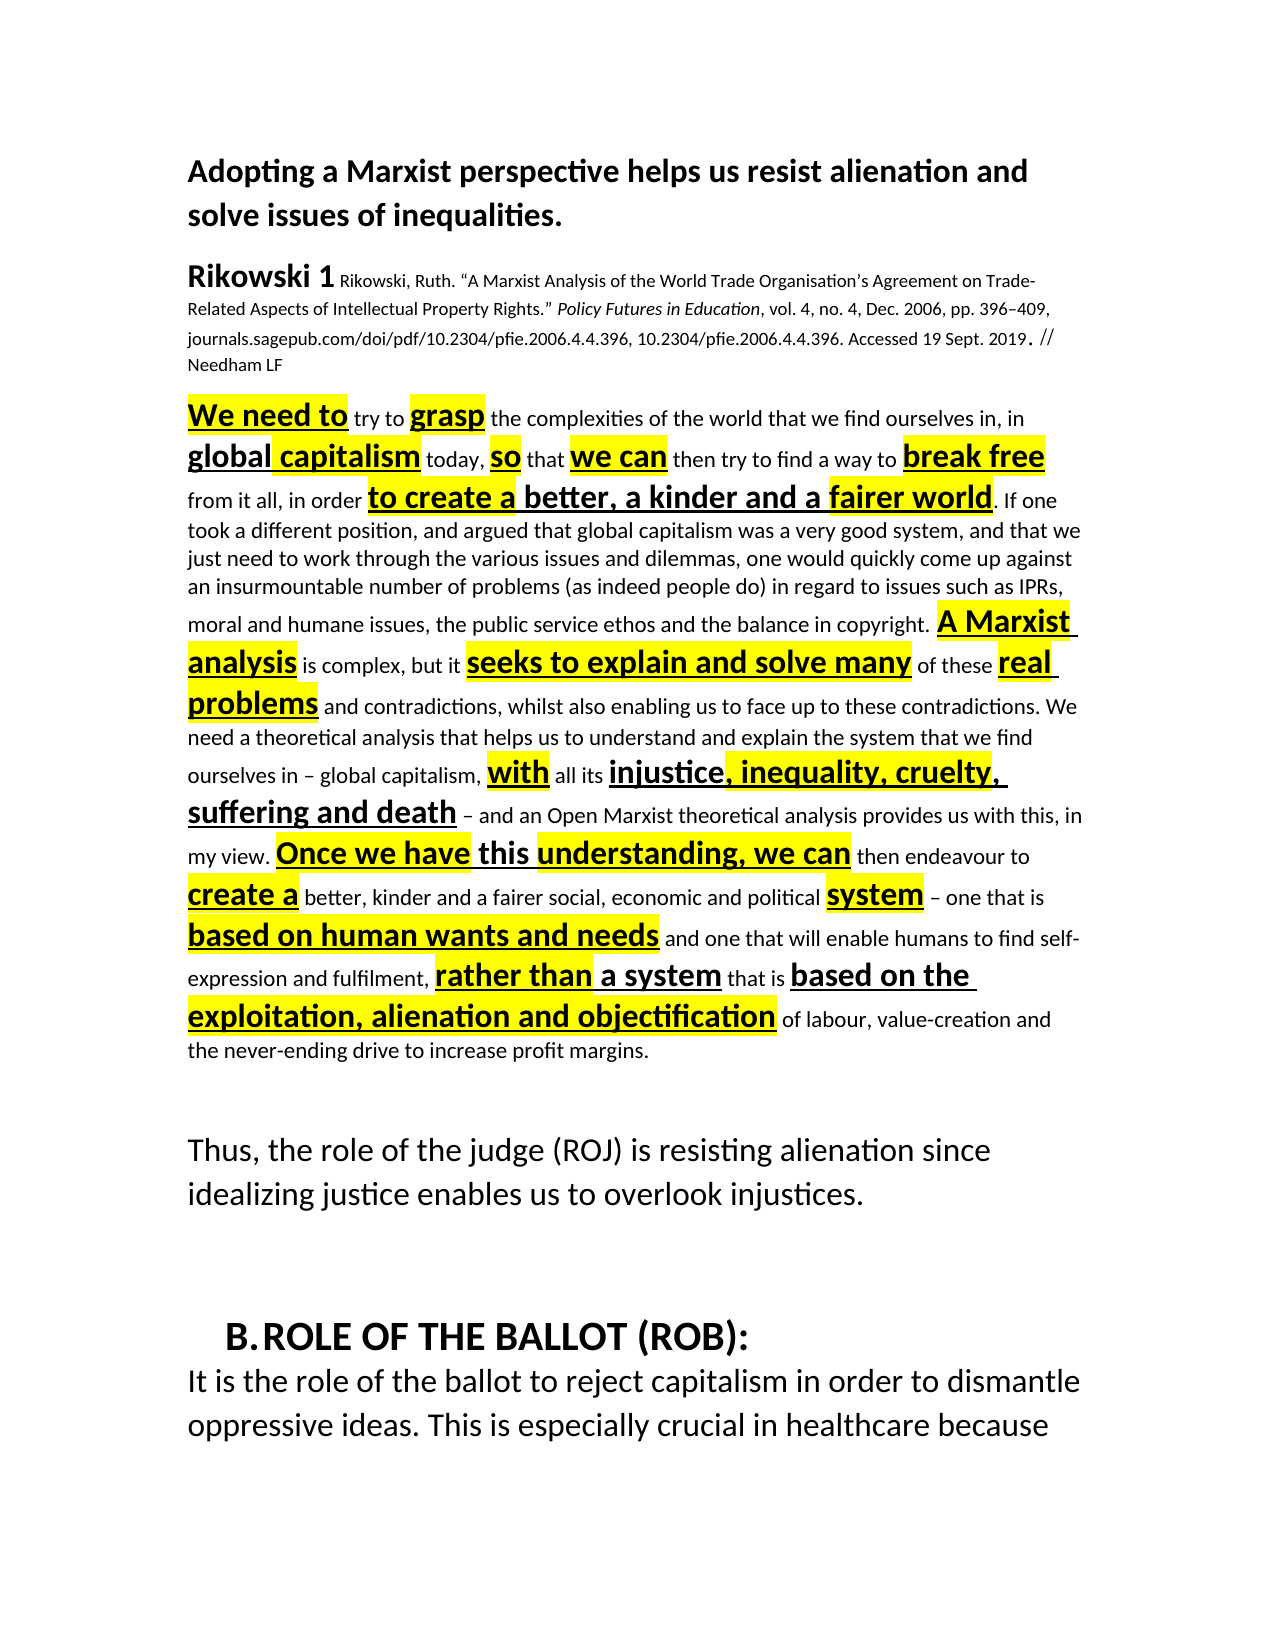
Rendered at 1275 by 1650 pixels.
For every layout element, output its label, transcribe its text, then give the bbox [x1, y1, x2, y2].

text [187, 1360, 1087, 1445]
list ROLE OF THE BALLOT (ROB): [225, 1309, 1087, 1360]
text Adopting a Marxist perspective helps us resist alienation and solve issues of inequalities. [187, 150, 1087, 235]
text Rikowski 1 Rikowski, Ruth. “A Marxist Analysis of the World Trade Organisation’s Agreement on Trade-Related Aspects of Intellectual Property Rights.” Policy Futures in Education, vol. 4, no. 4, Dec. 2006, pp. 396–409, journals.sagepub.com/doi/pdf/10.2304/pfie.2006.4.4.396, 10.2304/pfie.2006.4.4.396. Accessed 19 Sept. 2019. // Needham LF [187, 254, 1087, 376]
text We need to try to grasp the complexities of the world that we find ourselves in, in global capitalism today, so that we can then try to find a way to break free from it all, in order to create a better, a kinder and a fairer world. If one took a different position, and argued that global capitalism was a very good system, and that we just need to work through the various issues and dilemmas, one would quickly come up against an insurmountable number of problems (as indeed people do) in regard to issues such as IPRs, moral and humane issues, the public service ethos and the balance in copyright. A Marxist analysis is complex, but it seeks to explain and solve many of these real problems and contradictions, whilst also enabling us to face up to these contradictions. We need a theoretical analysis that helps us to understand and explain the system that we find ourselves in – global capitalism, with all its injustice, inequality, cruelty, suffering and death – and an Open Marxist theoretical analysis provides us with this, in my view. Once we have this understanding, we can then endeavour to create a better, kinder and a fairer social, economic and political system – one that is based on human wants and needs and one that will enable humans to find self- expression and fulfilment, rather than a system that is based on the exploitation, alienation and objectification of labour, value-creation and the never-ending drive to increase profit margins. [187, 394, 1087, 1064]
text Thus, the role of the judge (ROJ) is resisting alienation since idealizing justice enables us to overlook injustices. [187, 1129, 1087, 1214]
